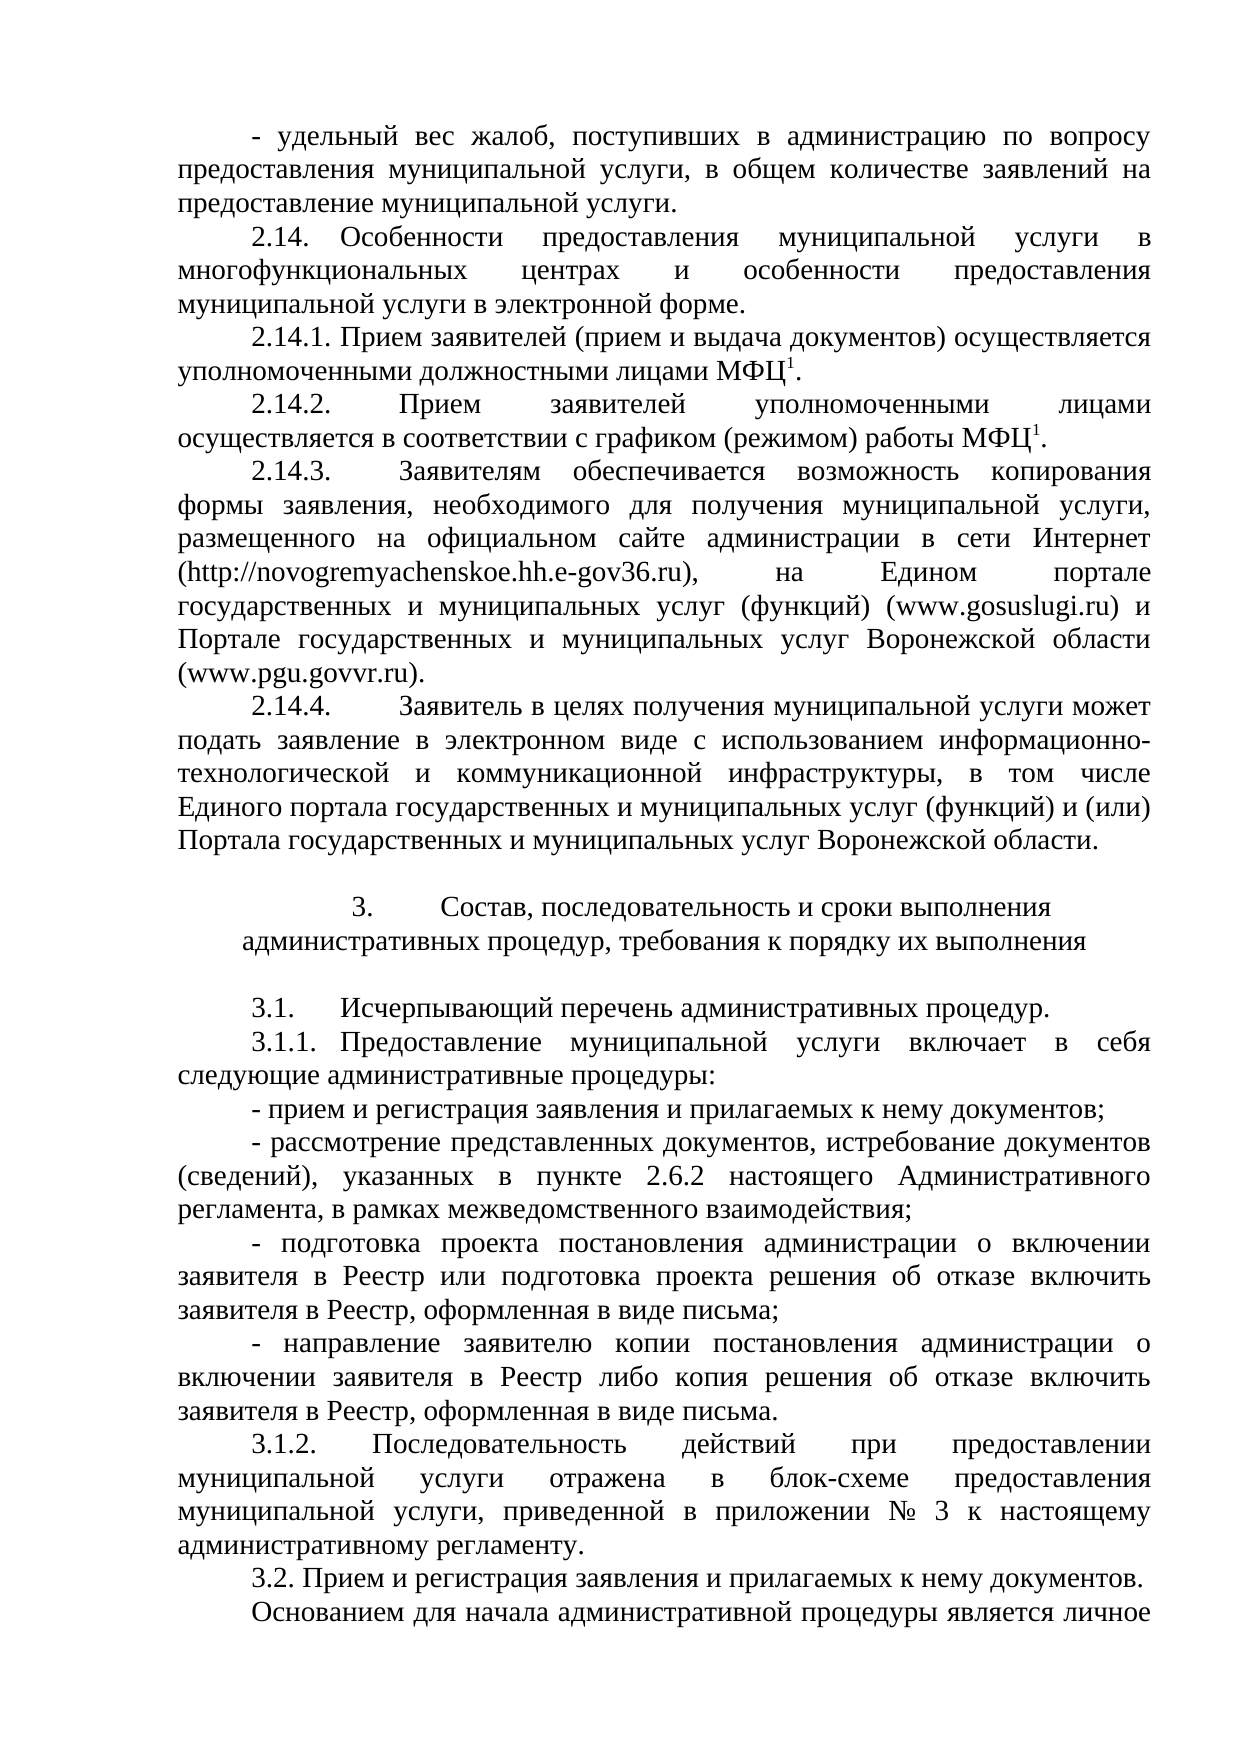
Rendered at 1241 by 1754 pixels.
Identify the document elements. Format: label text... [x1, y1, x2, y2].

list Заявителям обеспечивается возможность копирования формы заявления, необходимого для получения муниципальной услуги, размещенного на официальном сайте администрации в сети Интернет (http://novogremyachenskoe.hh.e-gov36.ru), на Едином портале государственных и муниципальных услуг (функций) (www.gosuslugi.ru) и Портале государственных и муниципальных услуг Воронежской области (www.pgu.govvr.ru). [177, 453, 1152, 688]
text - прием и регистрация заявления и прилагаемых к нему документов; [177, 1091, 1152, 1124]
list Особенности предоставления муниципальной услуги в многофункциональных центрах и особенности предоставления муниципальной услуги в электронной форме. [177, 219, 1152, 319]
list Cостав, последовательность и сроки выполнения административных процедур, требования к порядку их выполнения [177, 889, 1152, 957]
text 3.1.2. Последовательность действий при предоставлении муниципальной услуги отражена в блок-схеме предоставления муниципальной услуги, приведенной в приложении № 3 к настоящему административному регламенту. [177, 1426, 1152, 1560]
text 3.2. Прием и регистрация заявления и прилагаемых к нему документов. [177, 1560, 1152, 1594]
text - удельный вес жалоб, поступивших в администрацию по вопросу предоставления муниципальной услуги, в общем количестве заявлений на предоставление муниципальной услуги. [177, 118, 1152, 219]
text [177, 1594, 1152, 1627]
list Предоставление муниципальной услуги включает в себя следующие административные процедуры: [177, 1024, 1152, 1091]
list Исчерпывающий перечень административных процедур. [177, 990, 1152, 1024]
list Прием заявителей уполномоченными лицами осуществляется в соответствии с графиком (режимом) работы МФЦ1. [177, 386, 1152, 453]
text - рассмотрение представленных документов, истребование документов (сведений), указанных в пункте 2.6.2 настоящего Административного регламента, в рамках межведомственного взаимодействия; [177, 1124, 1152, 1225]
text - подготовка проекта постановления администрации о включении заявителя в Реестр или подготовка проекта решения об отказе включить заявителя в Реестр, оформленная в виде письма; [177, 1225, 1152, 1326]
list Прием заявителей (прием и выдача документов) осуществляется уполномоченными должностными лицами МФЦ1. [177, 319, 1152, 386]
text - направление заявителю копии постановления администрации о включении заявителя в Реестр либо копия решения об отказе включить заявителя в Реестр, оформленная в виде письма. [177, 1326, 1152, 1426]
list Заявитель в целях получения муниципальной услуги может подать заявление в электронном виде с использованием информационно-технологической и коммуникационной инфраструктуры, в том числе Единого портала государственных и муниципальных услуг (функций) и (или) Портала государственных и муниципальных услуг Воронежской области. [177, 688, 1152, 856]
